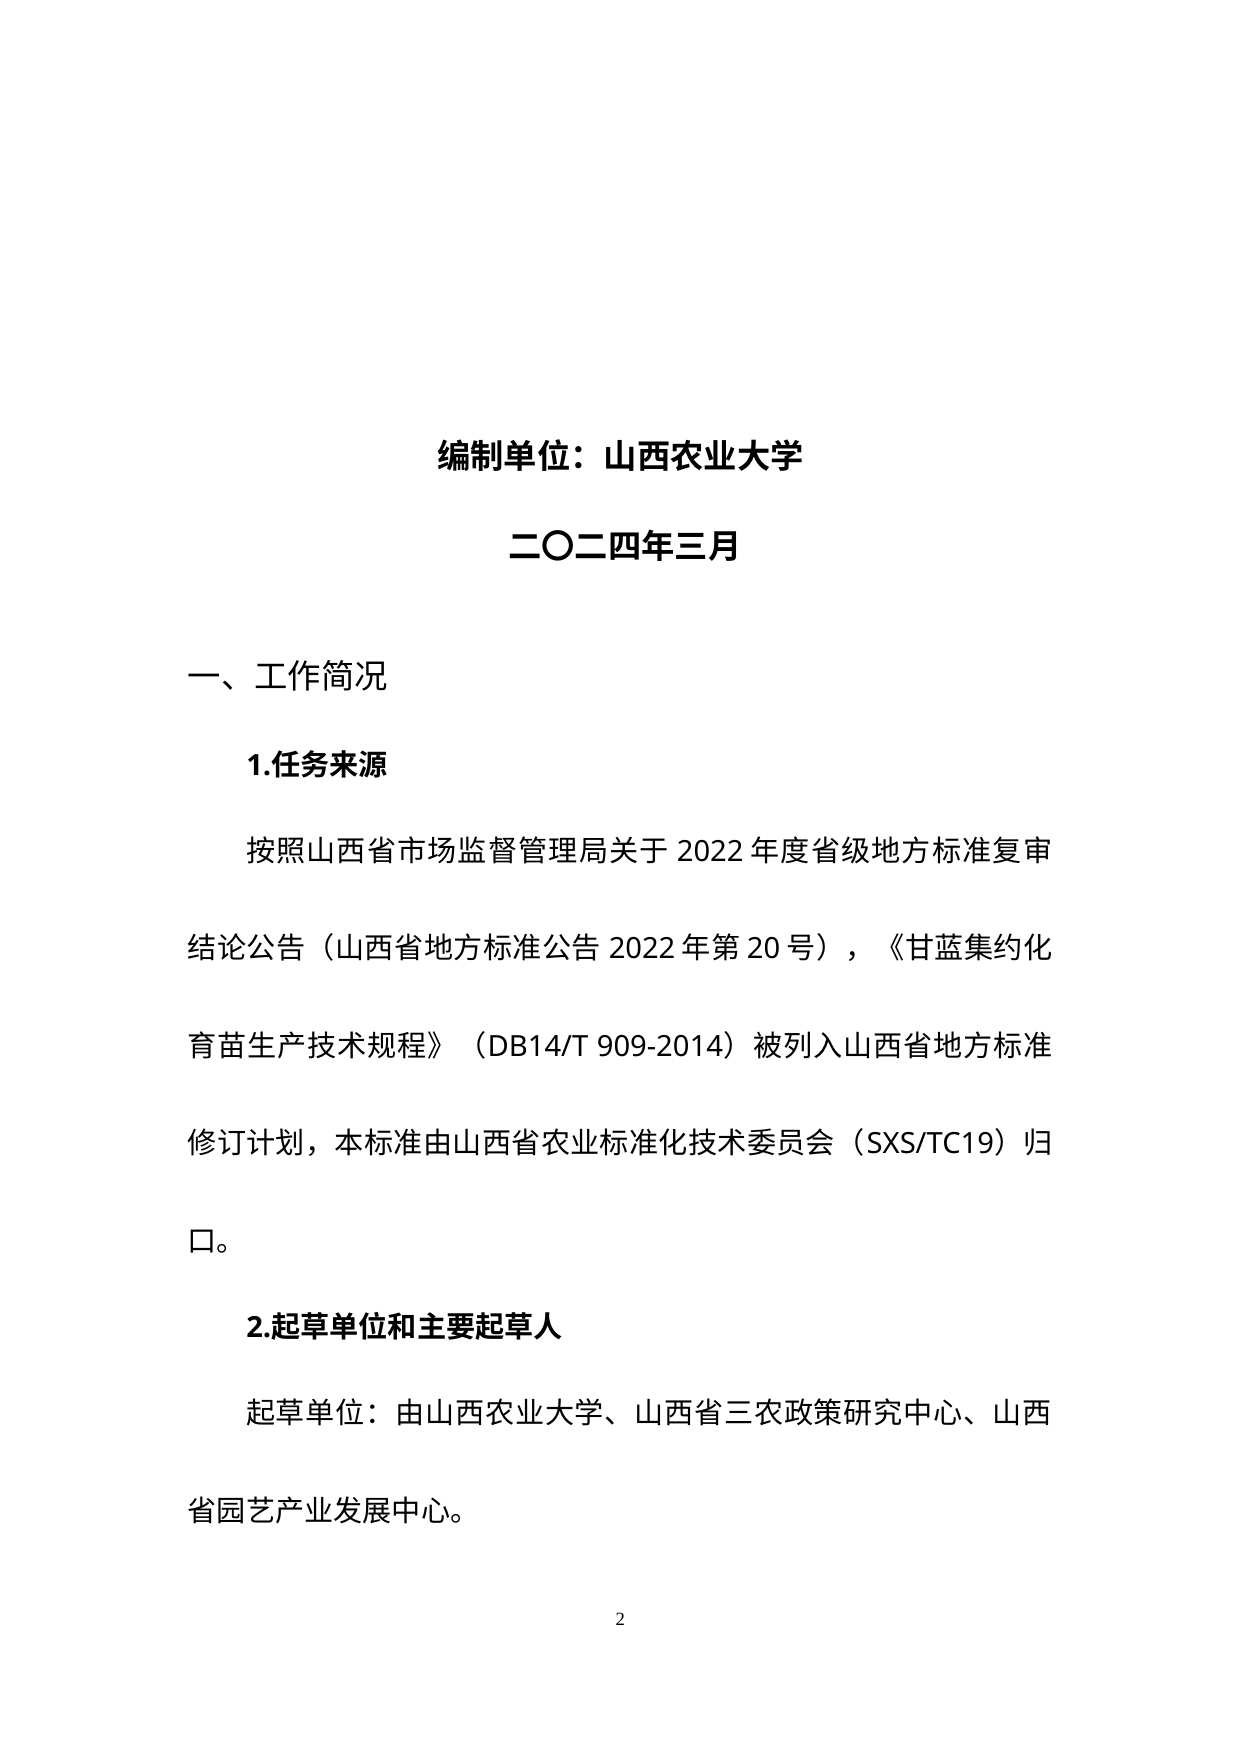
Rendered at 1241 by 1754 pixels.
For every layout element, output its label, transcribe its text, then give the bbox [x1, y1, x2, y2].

text 按照山西省市场监督管理局关于2022年度省级地方标准复审结论公告（山西省地方标准公告2022年第20号），《甘蓝集约化育苗生产技术规程》（DB14/T 909-2014）被列入山西省地方标准修订计划，本标准由山西省农业标准化技术委员会（SXS/TC19）归口。 [187, 816, 1053, 1271]
text 二〇二四年三月 [187, 511, 1053, 576]
text 起草单位：由山西农业大学、山西省三农政策研究中心、山西省园艺产业发展中心。 [187, 1378, 1053, 1541]
text 编制单位：山西农业大学 [187, 422, 1053, 487]
text 2.起草单位和主要起草人 [187, 1292, 1053, 1357]
text 一、工作简况 [187, 641, 1053, 706]
text 1.任务来源 [187, 730, 1053, 795]
